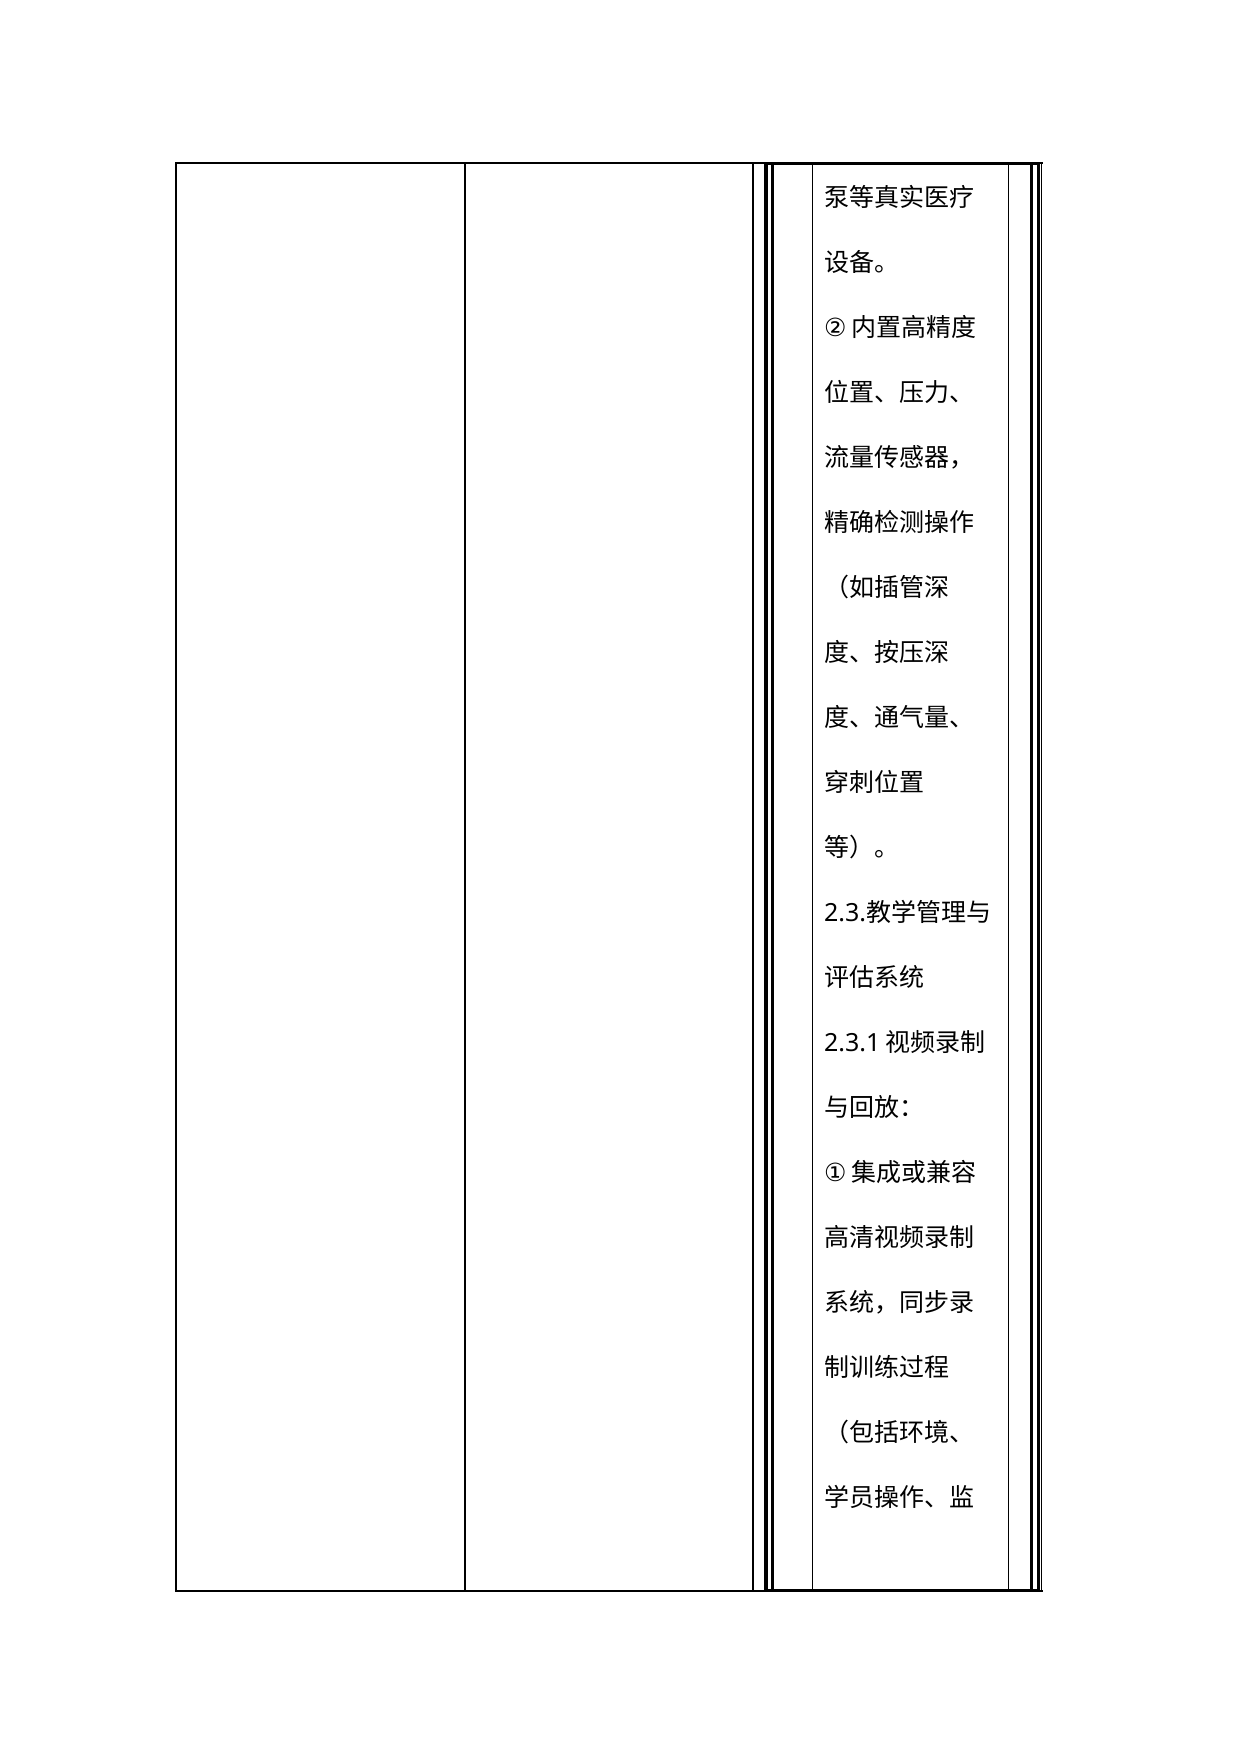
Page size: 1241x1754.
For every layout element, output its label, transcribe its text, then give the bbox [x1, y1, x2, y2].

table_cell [754, 164, 764, 1590]
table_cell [1009, 165, 1030, 1589]
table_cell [1033, 165, 1037, 1589]
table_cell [774, 165, 812, 1589]
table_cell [813, 165, 1008, 1589]
table_cell 1 [177, 164, 464, 1590]
table_cell [466, 164, 752, 1590]
